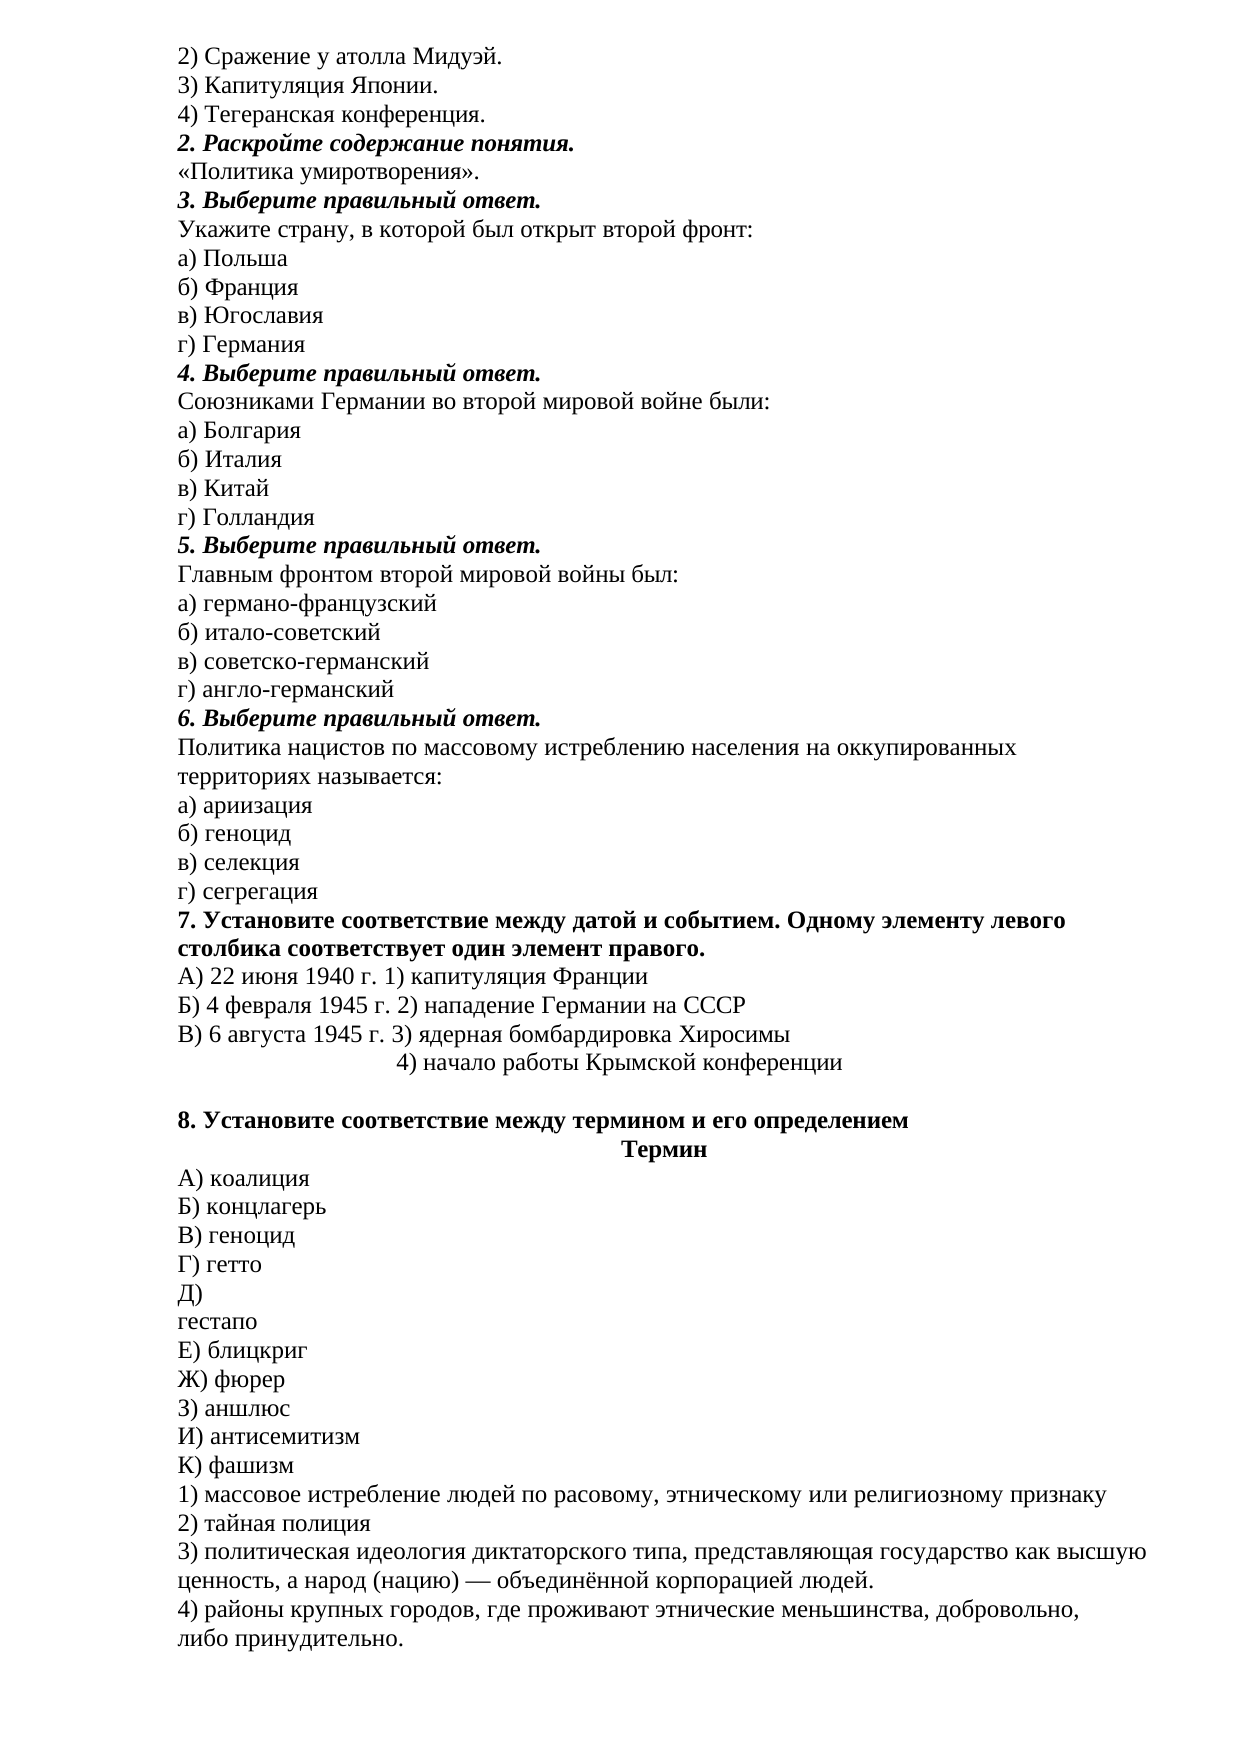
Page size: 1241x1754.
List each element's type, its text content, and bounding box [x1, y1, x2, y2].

subtitle Установите соответствие между датой и событием. Одному элементу левого столбика соответствует один элемент правого. [177, 905, 1066, 962]
subtitle Установите соответствие между термином и его определением [177, 1105, 1196, 1134]
text в) Югославия г) Германия [177, 301, 324, 358]
text Г) гетто Д) гестапо [177, 1249, 289, 1335]
list массовое истребление людей по расовому, этническому или религиозному признаку [177, 1479, 1196, 1508]
subtitle Выберите правильный ответ. [177, 186, 1196, 214]
text Б) 4 февраля 1945 г. 2) нападение Германии на СССР [177, 990, 1196, 1019]
text А) коалиция Б) концлагерь В) геноцид [177, 1163, 327, 1249]
list Сражение у атолла Мидуэй. [177, 42, 1196, 70]
text Политика нацистов по массовому истреблению населения на оккупированных территориях называется: [177, 732, 1116, 790]
list тайная полиция [177, 1508, 1196, 1536]
list районы крупных городов, где проживают этнические меньшинства, добровольно, либо принудительно. [177, 1594, 1080, 1651]
list Капитуляция Японии. [177, 70, 1196, 99]
text Термин [621, 1134, 1196, 1163]
text Укажите страну, в которой был открыт второй фронт: [177, 214, 1196, 243]
text А) 22 июня 1940 г. 1) капитуляция Франции [177, 962, 1196, 990]
text а) германо-французский б) итало-советский [177, 588, 444, 646]
text а) Польша б) Франция [177, 243, 301, 301]
text Союзниками Германии во второй мировой войне были: [177, 387, 1196, 416]
subtitle Выберите правильный ответ. [177, 358, 1196, 387]
text Главным фронтом второй мировой войны был: [177, 559, 1196, 588]
subtitle Раскройте содержание понятия. [177, 128, 1196, 157]
list политическая идеология диктаторского типа, представляющая государство как высшую ценность, а народ (нацию) — объединённой корпорацией людей. [177, 1536, 1147, 1594]
text а) Болгария б) Италия в) Китай [177, 416, 301, 502]
list Тегеранская конференция. [177, 99, 1196, 128]
text а) ариизация б) геноцид в) селекция г) сегрегация [177, 790, 318, 905]
text В) 6 августа 1945 г. 3) ядерная бомбардировка Хиросимы [177, 1019, 1196, 1047]
subtitle Выберите правильный ответ. [177, 704, 1196, 732]
text Е) блицкриг Ж) фюрер З) аншлюс [177, 1335, 308, 1421]
text г) Голландия [177, 502, 1196, 531]
subtitle Выберите правильный ответ. [177, 531, 1196, 559]
text «Политика умиротворения». [177, 157, 1196, 185]
list начало работы Крымской конференции [396, 1047, 1196, 1076]
text И) антисемитизм К) фашизм [177, 1421, 363, 1479]
text в) советско-германский г) англо-германский [177, 646, 444, 703]
